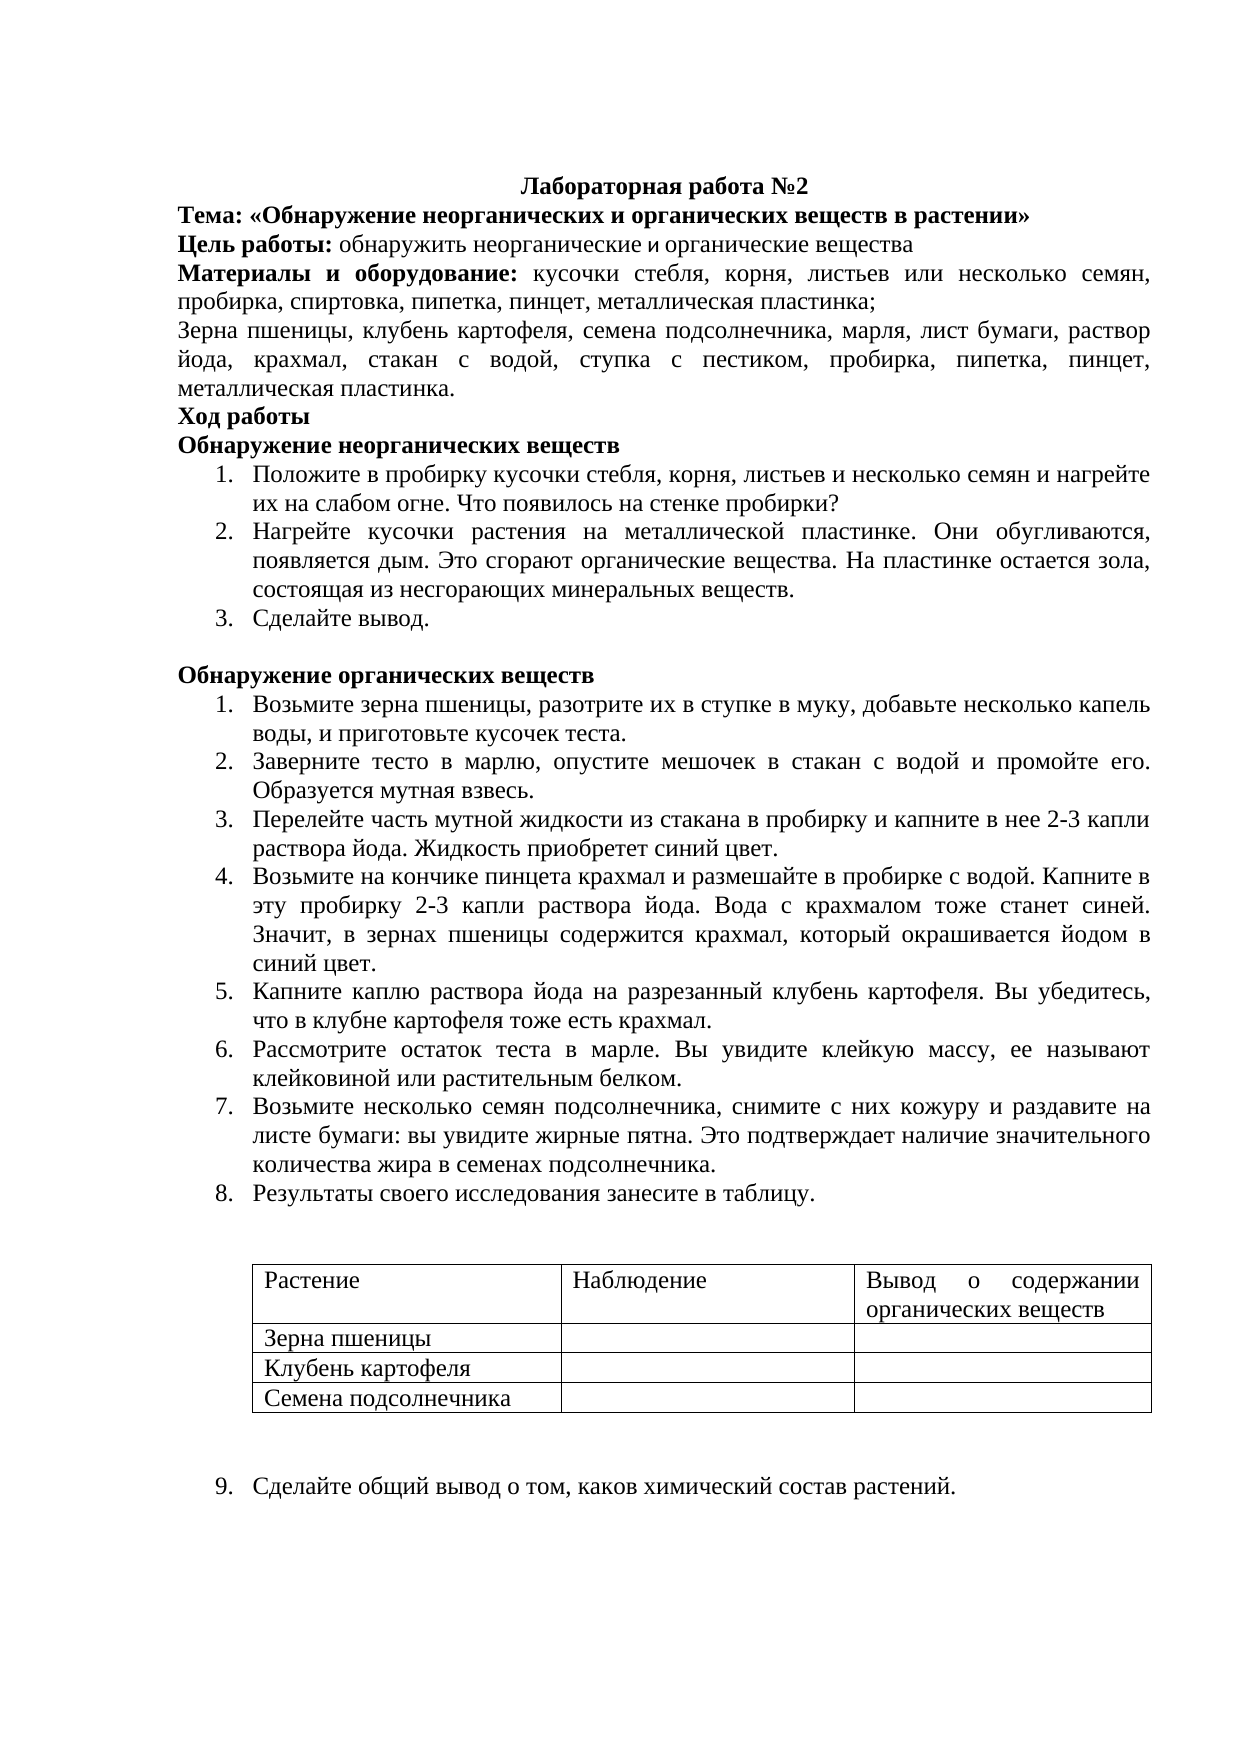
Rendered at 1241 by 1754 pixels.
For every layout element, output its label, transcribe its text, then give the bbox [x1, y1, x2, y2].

list Перелейте часть мутной жидкости из стакана в пробирку и капните в нее 2-3 капли раствора йода. Жидкость приобретет синий цвет. [215, 804, 1152, 861]
list Капните каплю раствора йода на разрезанный клубень картофеля. Вы убедитесь, что в клубне картофеля тоже есть крахмал. [215, 976, 1152, 1034]
text Ход работы [177, 401, 1152, 430]
list Сделайте вывод. [215, 603, 1152, 631]
text Лабораторная работа №2 [177, 171, 1152, 200]
table_cell [855, 1383, 1151, 1412]
list Заверните тесто в марлю, опустите мешочек в стакан с водой и промойте его. Образуется мутная взвесь. [215, 746, 1152, 804]
text Обнаружение неорганических веществ [177, 430, 1152, 459]
table_cell Зерна пшеницы [253, 1324, 561, 1352]
table_header Растение [253, 1265, 561, 1322]
list Возьмите на кончике пинцета крахмал и размешайте в пробирке с водой. Капните в эту пробирку 2-3 капли раствора йода. Вода с крахмалом тоже станет синей. Значит, в зернах пшеницы содержится крахмал, который окрашивается йодом в синий цвет. [215, 861, 1152, 976]
table_cell [855, 1353, 1151, 1382]
list Возьмите несколько семян подсолнечника, снимите с них кожуру и раздавите на листе бумаги: вы увидите жирные пятна. Это подтверждает наличие значительного количества жира в семенах подсолнечника. [215, 1091, 1152, 1178]
list Результаты своего исследования занесите в таблицу. [215, 1178, 1152, 1206]
text Материалы и оборудование: кусочки стебля, корня, листьев или несколько семян, пробирка, спиртовка, пипетка, пинцет, металлическая пластинка; [177, 258, 1152, 315]
list Сделайте общий вывод о том, каков химический состав растений. [215, 1471, 1152, 1499]
list Положите в пробирку кусочки стебля, корня, листьев и несколько семян и нагрейте их на слабом огне. Что появилось на стенке пробирки? [215, 459, 1152, 516]
table_cell [855, 1324, 1151, 1352]
list Обнаружение органических веществ [177, 660, 1152, 689]
list Рассмотрите остаток теста в марле. Вы увидите клейкую массу, ее называют клейковиной или растительным белком. [215, 1034, 1152, 1091]
table_header Наблюдение [562, 1265, 854, 1322]
text Цель работы: обнаружить неорганические и органические вещества [177, 229, 1152, 258]
text Тема: «Обнаружение неорганических и органических веществ в растении» [177, 200, 1152, 229]
list Возьмите зерна пшеницы, разотрите их в ступке в муку, добавьте несколько капель воды, и приготовьте кусочек теста. [215, 689, 1152, 746]
table_header Вывод о содержании органических веществ [855, 1265, 1151, 1322]
table_cell [562, 1353, 854, 1382]
table_cell [562, 1383, 854, 1412]
table_cell Семена подсолнечника [253, 1383, 561, 1412]
table_cell Клубень картофеля [253, 1353, 561, 1382]
list Нагрейте кусочки растения на металлической пластинке. Они обугливаются, появляется дым. Это сгорают органические вещества. На пластинке остается зола, состоящая из несгорающих минеральных веществ. [215, 516, 1152, 603]
text Зерна пшеницы, клубень картофеля, семена подсолнечника, марля, лист бумаги, раствор йода, крахмал, стакан с водой, ступка с пестиком, пробирка, пипетка, пинцет, металлическая пластинка. [177, 315, 1152, 401]
table_cell [562, 1324, 854, 1352]
